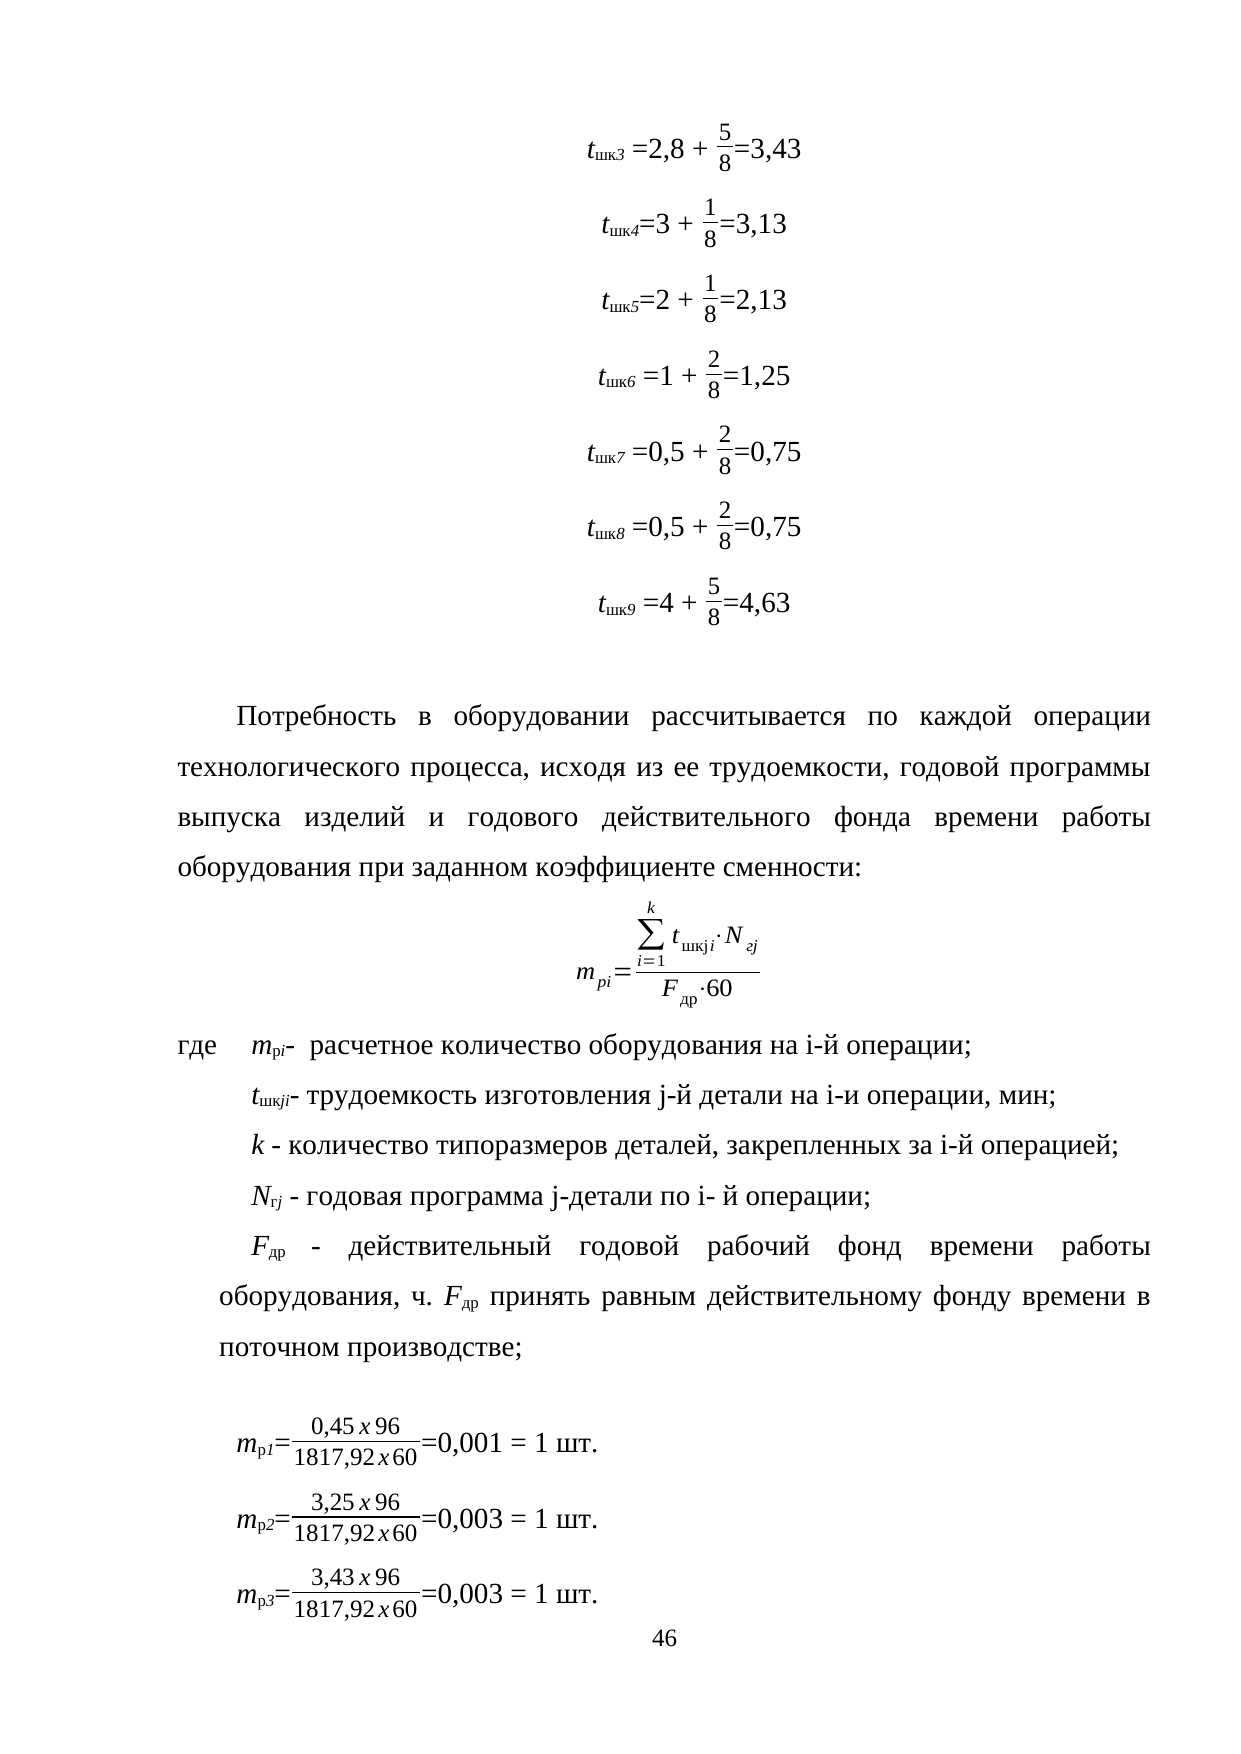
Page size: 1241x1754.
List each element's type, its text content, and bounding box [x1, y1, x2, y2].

text k - количество типоразмеров деталей, закрепленных за i-й операцией; [177, 1127, 1152, 1161]
text Nгj - годовая программа j-детали по i- й операции; [177, 1178, 1152, 1211]
text mр3==0,003 = 1 шт. [177, 1564, 1152, 1623]
text tшк4=3 + =3,13 [177, 194, 1152, 253]
text tшк6 =1 + =1,25 [177, 345, 1152, 404]
text tшк3 =2,8 + =3,43 [177, 118, 1152, 177]
text mр2==0,003 = 1 шт. [177, 1488, 1152, 1547]
text Fдр - действительный годовой рабочий фонд времени работы оборудования, ч. Fдр принять равным действительному фонду времени в поточном производстве; [219, 1228, 1152, 1362]
text где mрi- расчетное количество оборудования на i-й операции; [177, 1027, 1152, 1060]
text tшк5=2 + =2,13 [177, 269, 1152, 328]
text Потребность в оборудовании рассчитывается по каждой операции технологического процесса, исходя из ее трудоемкости, годовой программы выпуска изделий и годового действительного фонда времени работы оборудования при заданном коэффициенте сменности: [177, 698, 1152, 883]
text tшкji- трудоемкость изготовления j-й детали на i-и операции, мин; [177, 1077, 1152, 1111]
text tшк8 =0,5 + =0,75 [177, 497, 1152, 556]
text tшк7 =0,5 + =0,75 [177, 421, 1152, 480]
text mр1==0,001 = 1 шт. [177, 1412, 1152, 1471]
text tшк9 =4 + =4,63 [177, 572, 1152, 631]
